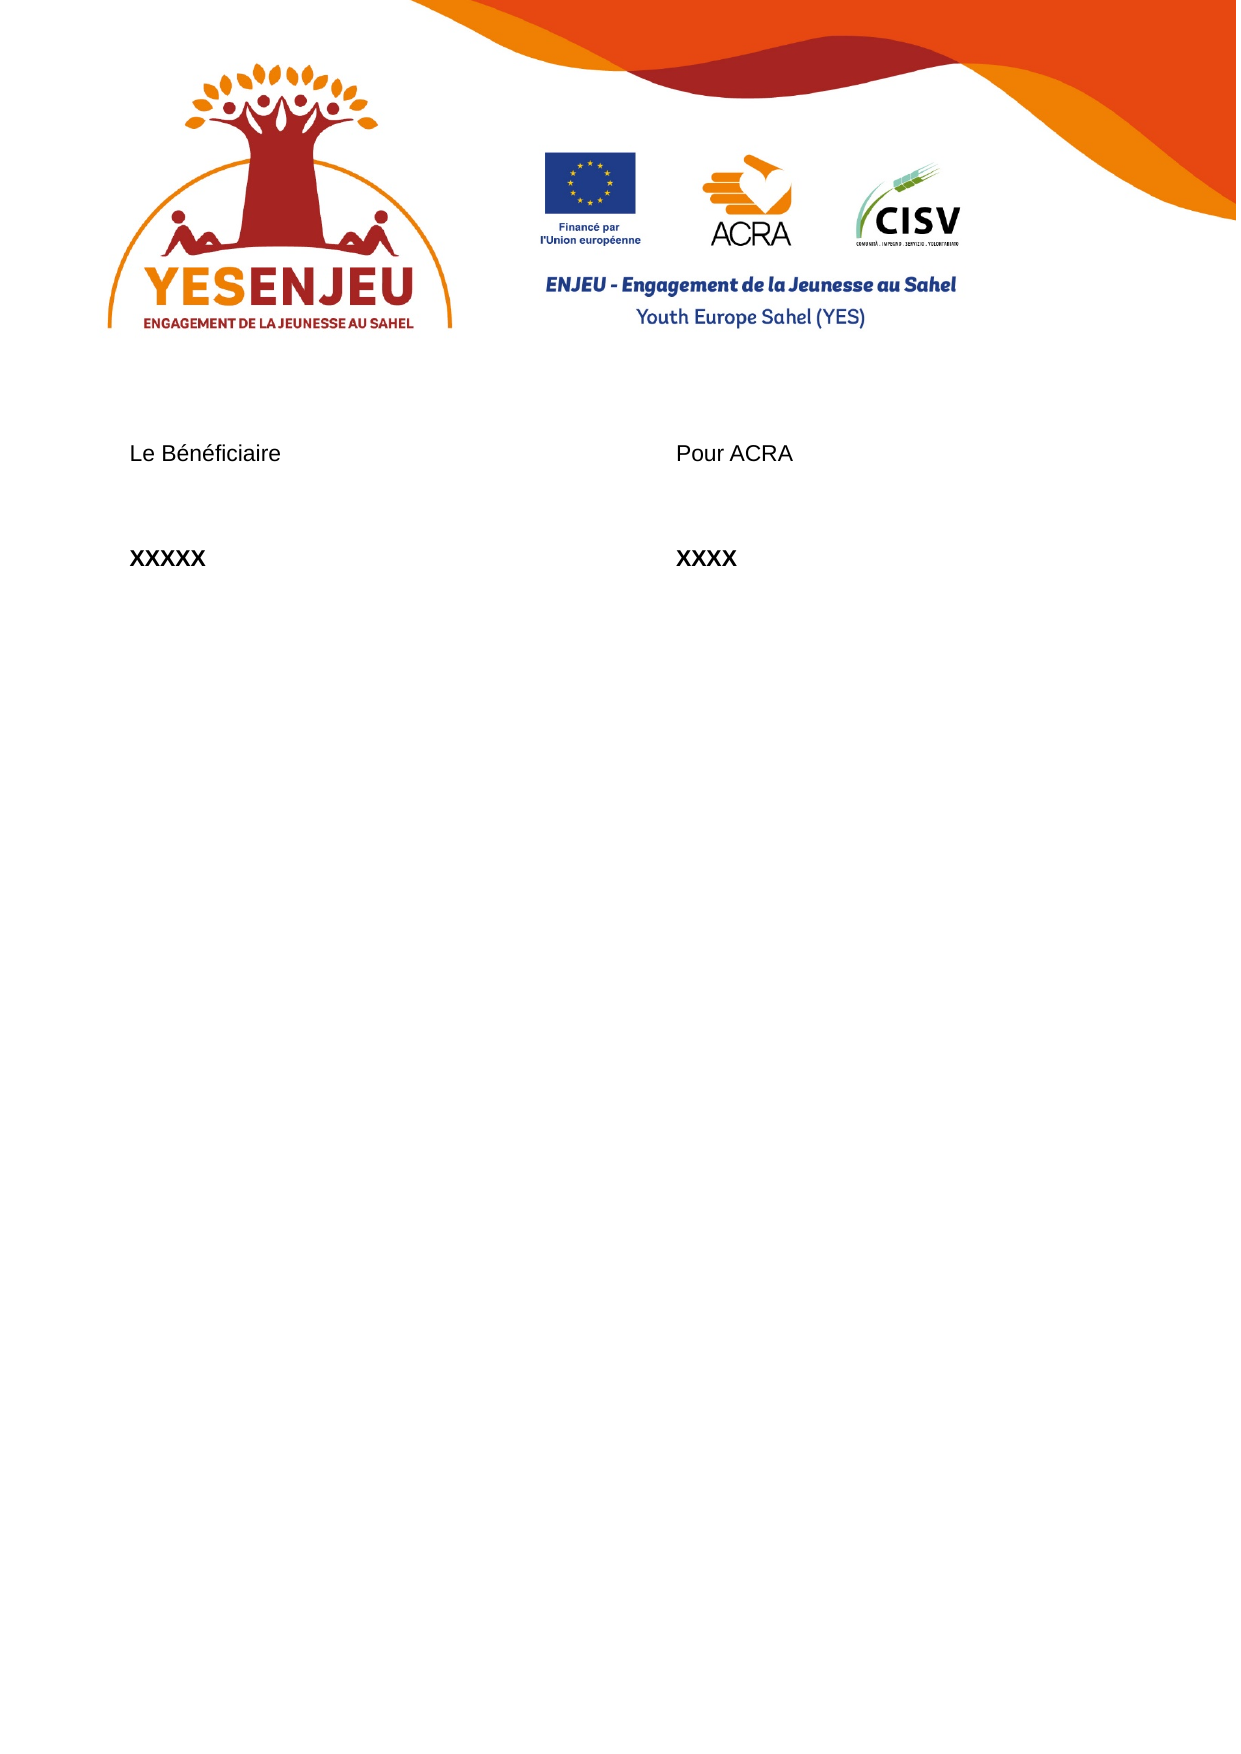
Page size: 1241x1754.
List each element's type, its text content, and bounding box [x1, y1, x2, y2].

picture [85, 0, 1236, 349]
table_header Le Bénéficiaire XXXXX [118, 440, 664, 571]
table_header Pour ACRA XXXX [665, 440, 1062, 571]
